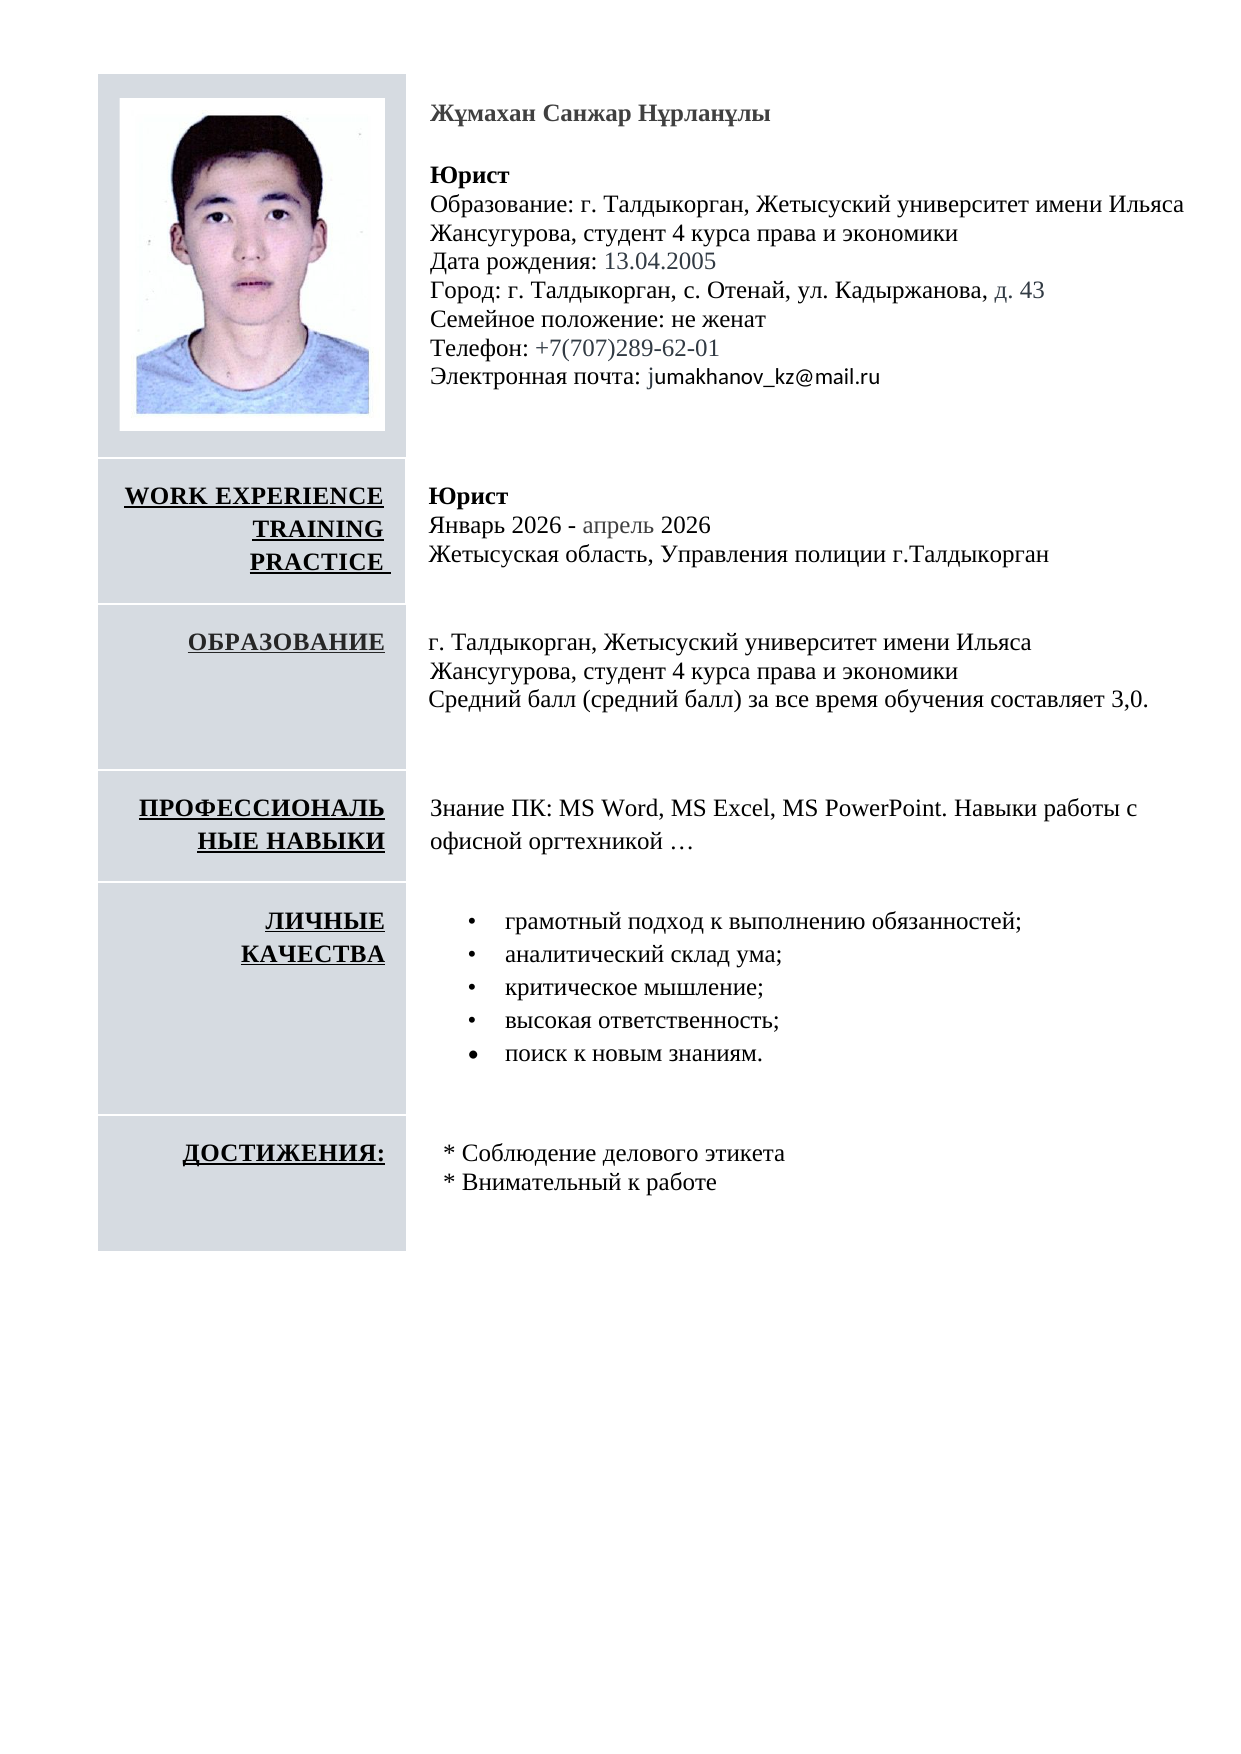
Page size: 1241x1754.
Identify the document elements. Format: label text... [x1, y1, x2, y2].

table_cell г. Талдыкорган, Жетысуский университет имени Ильяса Жансугурова, студент 4 курса права и экономики Средний балл (средний балл) за все время обучения составляет 3,0. [409, 605, 1206, 769]
table_cell ПРОФЕССИОНАЛЬНЫЕ НАВЫКИ [98, 771, 406, 881]
table_header [98, 74, 406, 457]
table_header Жұмахан Санжар Нұрланұлы Юрист Образование: г. Талдыкорган, Жетысуский университет имени Ильяса Жансугурова, студент 4 курса права и экономики Дата рождения: 13.04.2005 Город: г. Талдыкорган, с. Отенай, ул. Кадыржанова, д. 43 Семейное положение: не женат Телефон: +7(707)289-62-01 Электронная почта: jumakhanov_kz@mail.ru [409, 76, 1206, 457]
table_cell WORK EXPERIENCE TRAINING PRACTICE [98, 459, 405, 603]
table_cell * Соблюдение делового этикета * Внимательный к работе [409, 1116, 1206, 1251]
table_cell ОБРАЗОВАНИЕ [98, 605, 406, 769]
picture [119, 98, 385, 431]
table_cell ЛИЧНЫЕ КАЧЕСТВА [98, 883, 406, 1114]
table_cell ДОСТИЖЕНИЯ: [98, 1116, 406, 1251]
table_cell Знание ПК: MS Word, MS Excel, MS PowerPoint. Навыки работы с офисной оргтехникой … [409, 771, 1206, 881]
table_cell грамотный подход к выполнению обязанностей; аналитический склад ума; критическое мышление; высокая ответственность; поиск к новым знаниям. [409, 883, 1206, 1114]
table_cell Юрист Январь 2026 - апрель 2026 Жетысуская область, Управления полиции г.Талдыкорган [407, 459, 1206, 603]
